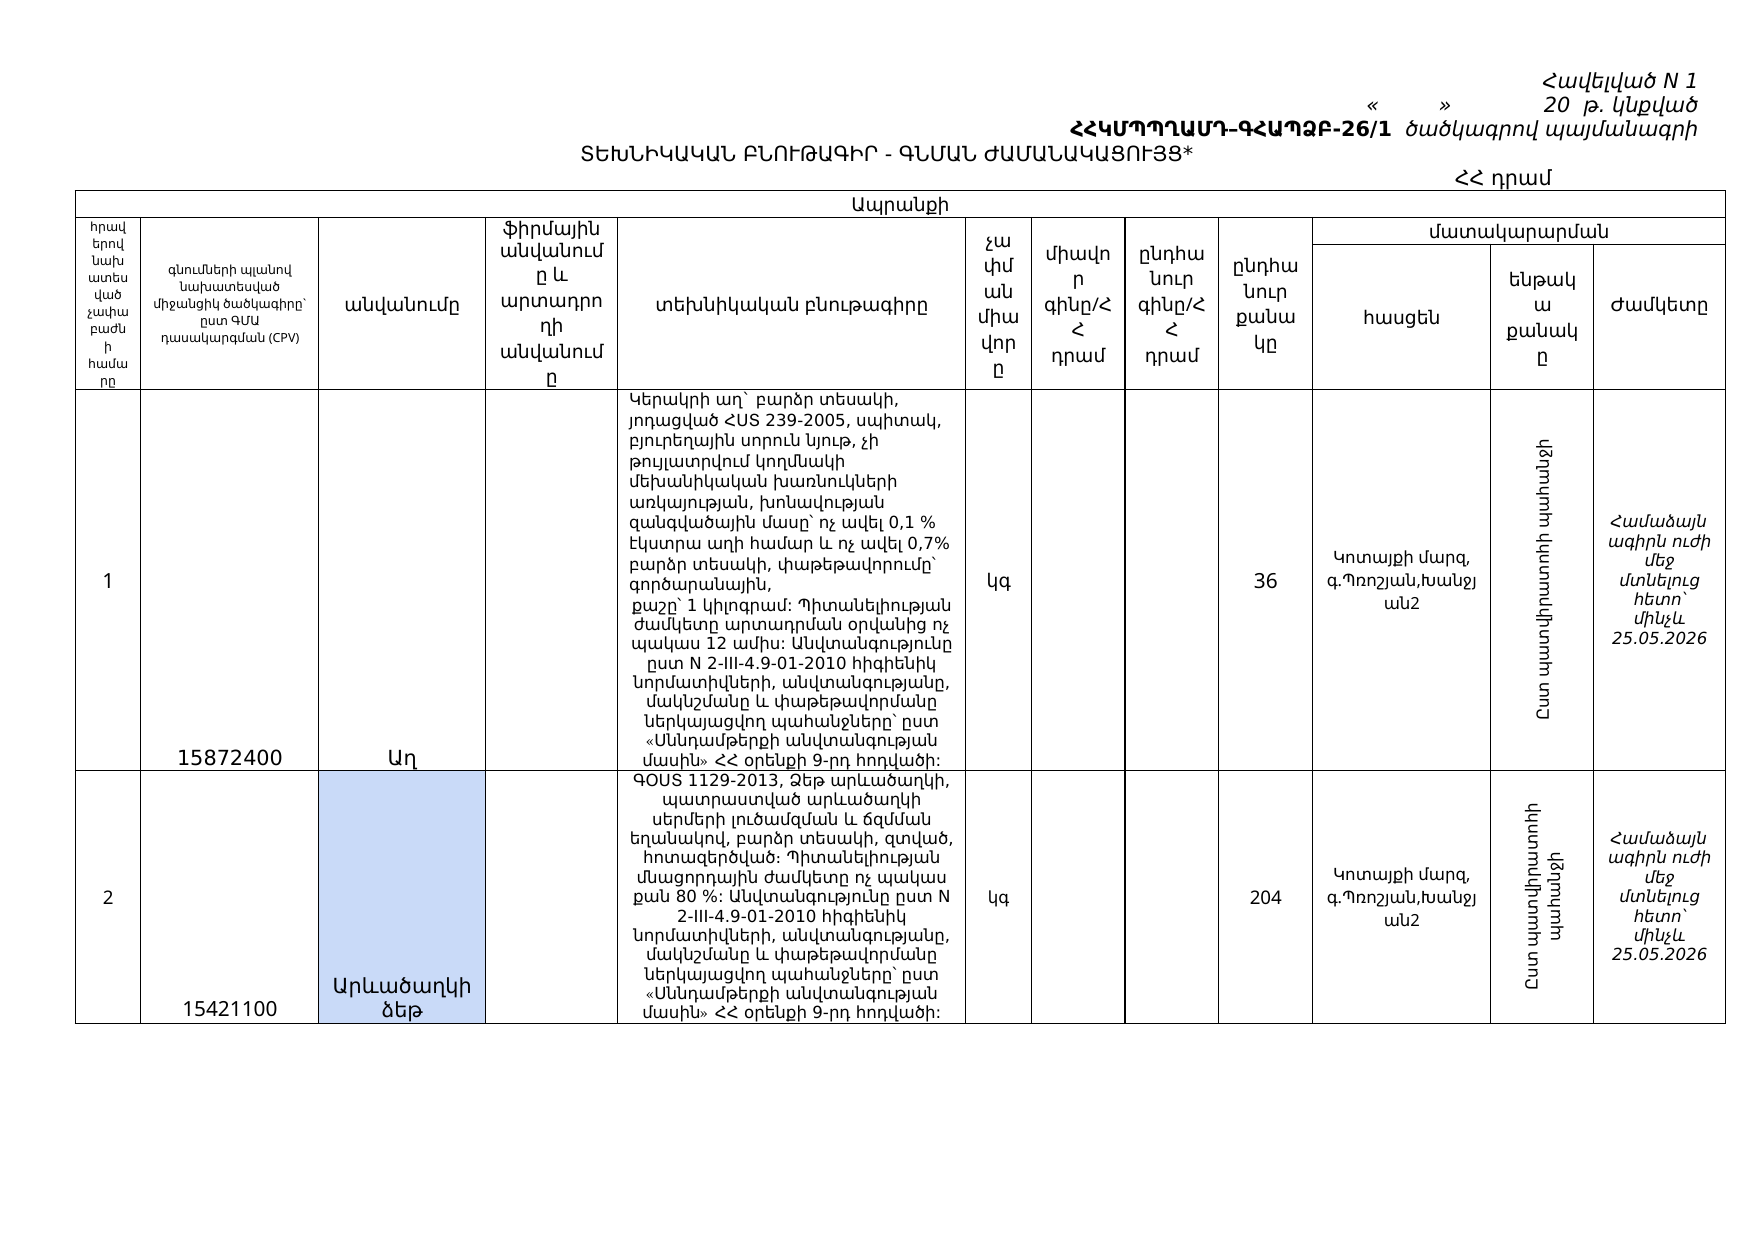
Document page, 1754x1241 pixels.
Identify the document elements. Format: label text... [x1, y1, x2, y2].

text Հավելված N 1 [75, 69, 1698, 93]
table_cell [1032, 390, 1124, 770]
table_cell ընդհանուր քանակը [1219, 218, 1312, 389]
table_cell Կոտայքի մարզ, գ.Պռոշյան,Խանջյան2 [1313, 390, 1490, 770]
table_cell չափման միավորը [966, 218, 1031, 389]
table_cell հրավերով նախատեսված չափաբաժնի համարը [76, 218, 140, 389]
table_cell [1032, 771, 1124, 1023]
table_cell կգ [966, 390, 1031, 770]
table_cell տեխնիկական բնութագիրը [618, 218, 965, 389]
table_cell [1126, 771, 1218, 1023]
table_cell անվանումը [319, 218, 485, 389]
table_cell [1126, 390, 1218, 770]
text ՏԵԽՆԻԿԱԿԱՆ ԲՆՈՒԹԱԳԻՐ - ԳՆՄԱՆ ԺԱՄԱՆԱԿԱՑՈՒՅՑ* [75, 142, 1698, 166]
table_header Ապրանքի [76, 191, 1725, 217]
table_cell Աղ [319, 390, 485, 770]
table_cell ֆիրմային անվանումը և արտադրողի անվանումը [486, 218, 617, 389]
table_cell գնումների պլանով նախատեսված միջանցիկ ծածկագիրը` ըստ ԳՄԱ դասակարգման (CPV) [141, 218, 318, 389]
table_cell 1 [76, 390, 140, 770]
table_cell միավոր գինը/ՀՀ դրամ [1032, 218, 1124, 389]
table_cell 36 [1219, 390, 1312, 770]
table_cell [1594, 771, 1725, 1023]
table_cell Ժամկետը [1594, 245, 1725, 389]
table_cell հասցեն [1313, 245, 1490, 389]
table_cell մատակարարման [1313, 218, 1725, 243]
table_cell ենթակա քանակը [1491, 245, 1593, 389]
table_cell Կերակրի աղ` բարձր տեսակի, յոդացված ՀՍՏ 239-2005, սպիտակ, բյուրեղային սորուն նյութ, չի թույլատրվում կողմնակի մեխանիկական խառնուկների առկայության, խոնավության զանգվածային մասը՝ ոչ ավել 0,1 % էկստրա աղի համար և ոչ ավել 0,7% բարձր տեսակի, փաթեթավորումը՝ գործարանային, քաշը՝ 1 կիլոգրամ: Պիտանելիության ժամկետը արտադրման օրվանից ոչ պակաս 12 ամիս: Անվտանգությունը ըստ N 2-III-4.9-01-2010 հիգիենիկ նորմատիվների, անվտանգությանը, մակնշմանը և փաթեթավորմանը ներկայացվող պահանջները՝ ըստ Սննդամթերքի անվտանգության մասին ՀՀ օրենքի 9-րդ հոդվածի: [618, 390, 965, 770]
text « » 20 թ. կնքված [75, 93, 1698, 117]
table_cell ընդհանուր գինը/ՀՀ դրամ [1126, 218, 1218, 389]
table_cell կգ [966, 771, 1031, 1023]
table_cell [486, 390, 617, 770]
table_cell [1313, 771, 1490, 1023]
text ՀՀ դրամ [75, 166, 1698, 190]
table_cell Արևածաղկի ձեթ [319, 771, 485, 1023]
table_cell ԳՕՍՏ 1129-2013, Ձեթ արևածաղկի, պատրաստված արևածաղկի սերմերի լուծամզման և ճզմման եղանակով, բարձր տեսակի, զտված, հոտազերծված։ Պիտանելիության մնացորդային ժամկետը ոչ պակաս քան 80 %: Անվտանգությունը ըստ N 2-III-4.9-01-2010 հիգիենիկ նորմատիվների, անվտանգությանը, մակնշմանը և փաթեթավորմանը ներկայացվող պահանջները՝ ըստ Սննդամթերքի անվտանգության մասին ՀՀ օրենքի 9-րդ հոդվածի: [618, 771, 965, 1023]
table_cell 15872400 [141, 390, 318, 770]
table_cell 15421100 [141, 771, 318, 1023]
table_cell 2 [76, 771, 140, 1023]
table_cell 204 [1219, 771, 1312, 1023]
text ՀՀԿՄՊՊՂԱՄԴ–ԳՀԱՊՁԲ-26/1 ծածկագրով պայմանագրի [75, 117, 1698, 142]
table_cell Համաձայնագիրն ուժի մեջ մտնելուց հետո՝ մինչև 25.05.2026 [1594, 390, 1725, 770]
table_cell Ըստ պատվիրատոհի պահանջի [1491, 390, 1593, 770]
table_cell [1491, 771, 1593, 1023]
table_cell [486, 771, 617, 1023]
